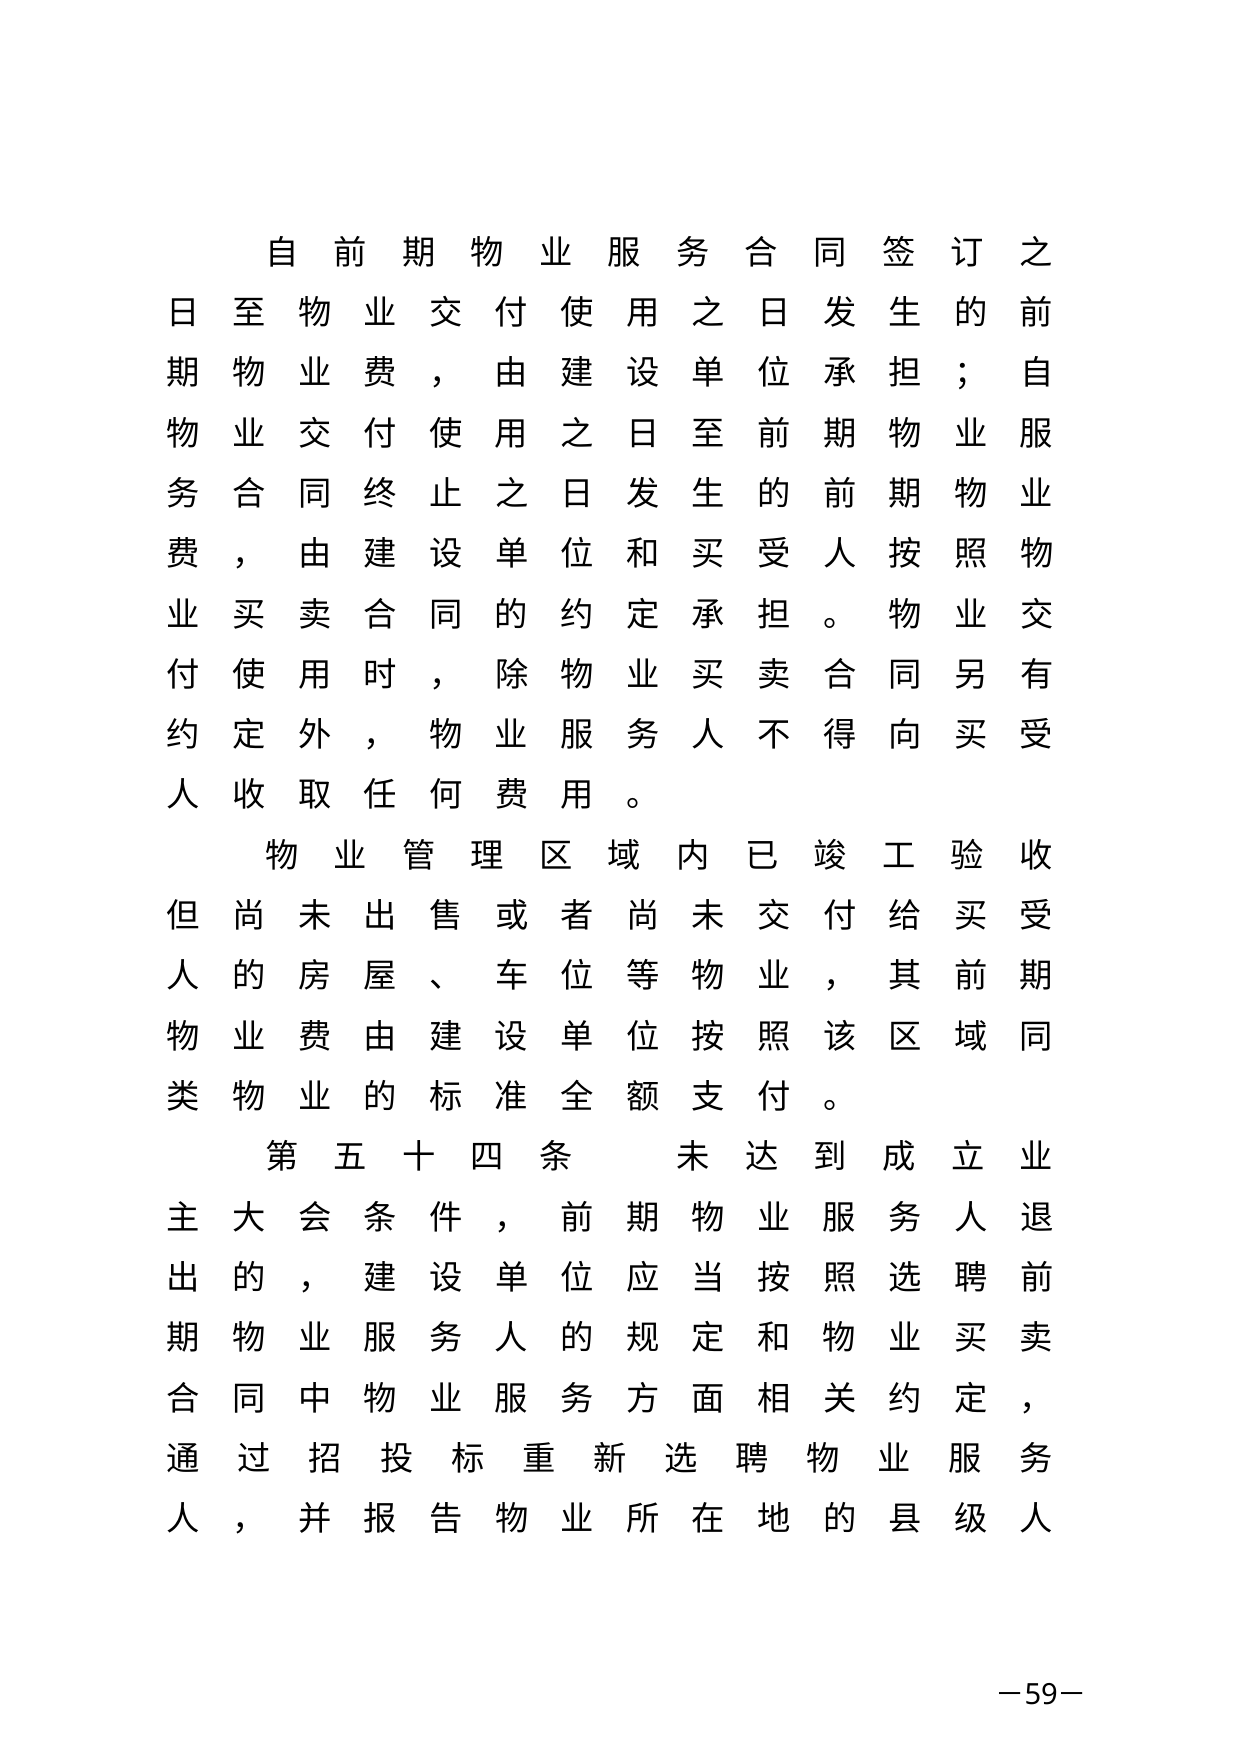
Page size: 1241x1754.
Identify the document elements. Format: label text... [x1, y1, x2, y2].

text 自前期物业服务合同签订之日至物业交付使用之日发生的前期物业费，由建设单位承担；自物业交付使用之日至前期物业服务合同终止之日发生的前期物业费，由建设单位和买受人按照物业买卖合同的约定承担。物业交付使用时，除物业买卖合同另有约定外，物业服务人不得向买受人收取任何费用。 [167, 219, 1085, 822]
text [167, 1124, 1085, 1546]
text 物业管理区域内已竣工验收但尚未出售或者尚未交付给买受人的房屋、车位等物业，其前期物业费由建设单位按照该区域同类物业的标准全额支付。 [167, 822, 1085, 1124]
